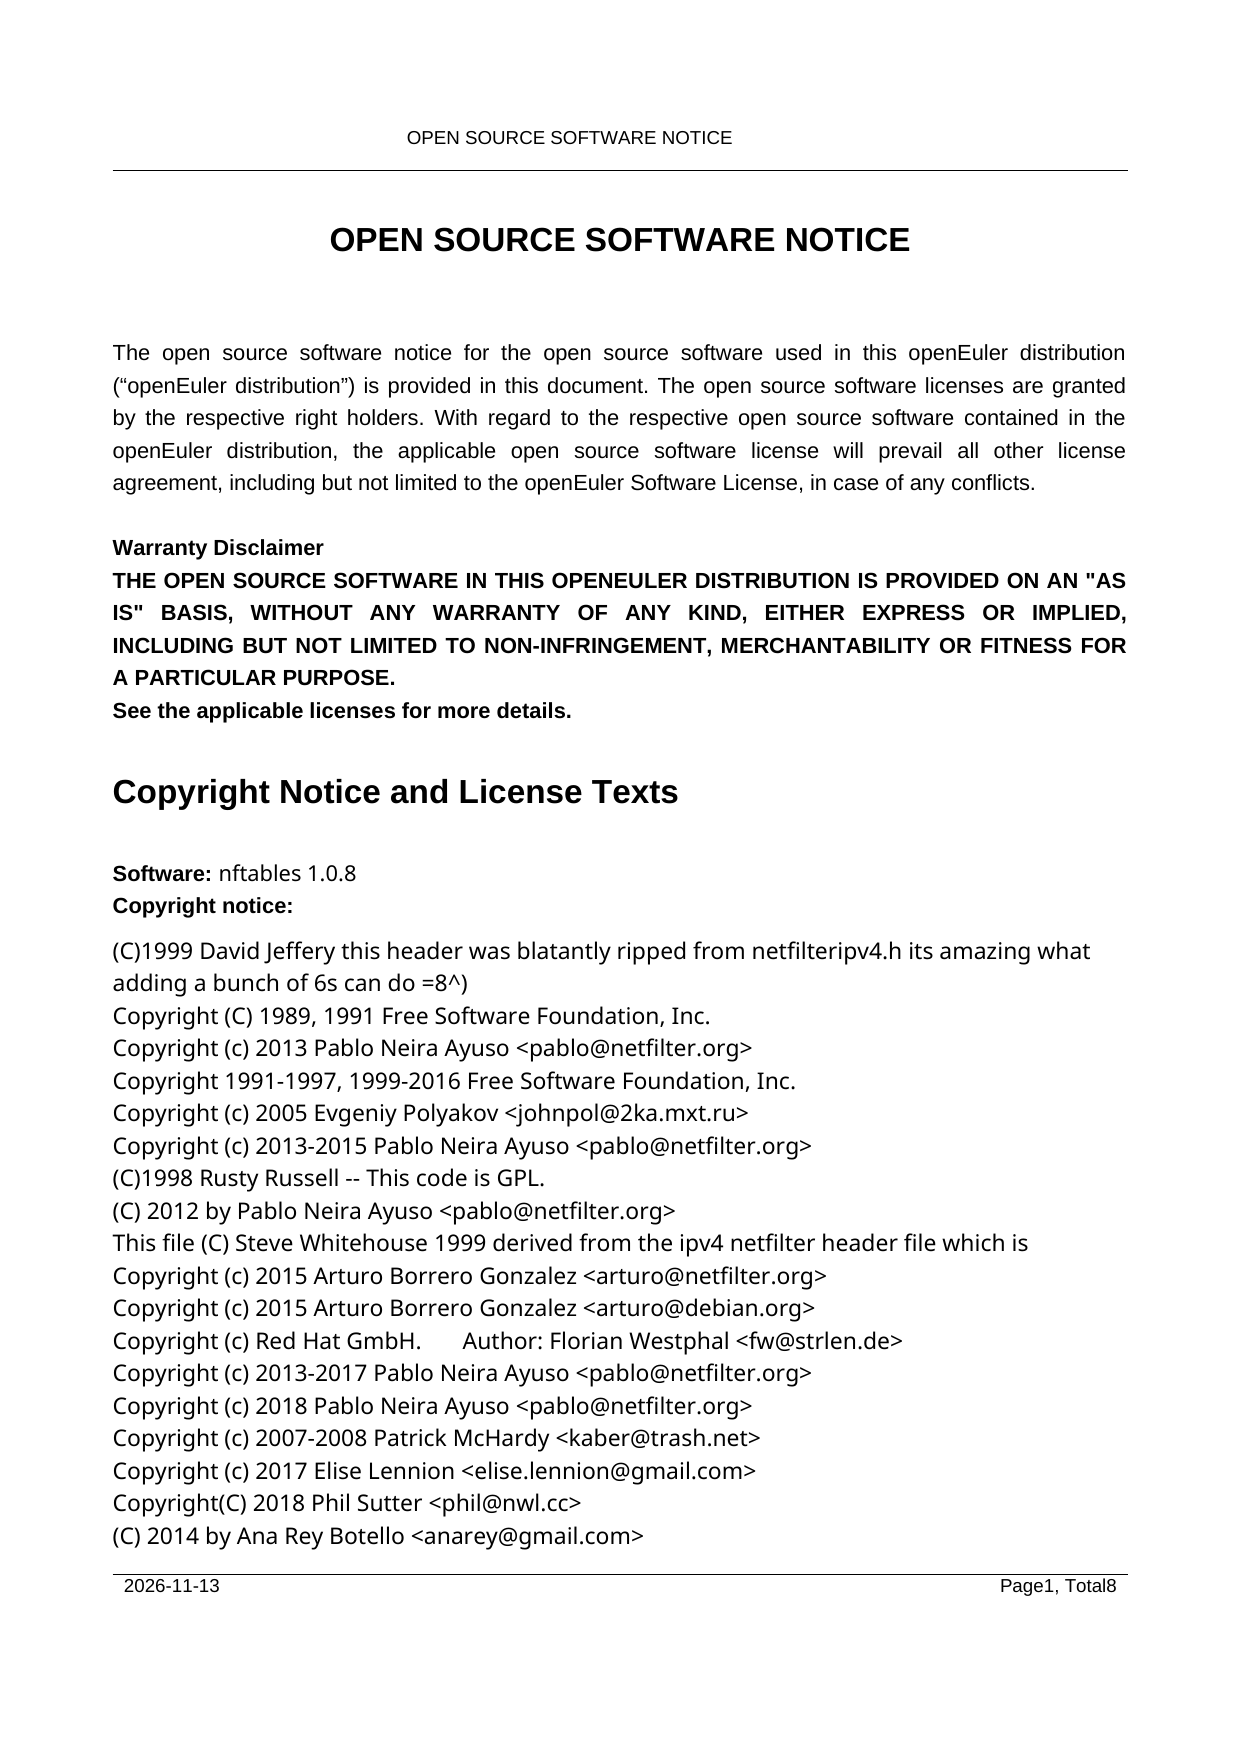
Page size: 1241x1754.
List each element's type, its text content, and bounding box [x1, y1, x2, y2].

text Warranty Disclaimer [112, 531, 1128, 564]
title Software: nftables 1.0.8 [112, 856, 1128, 889]
text Copyright Notice and License Texts [112, 759, 1128, 824]
text The open source software notice for the open source software used in this openEuler distribution (“openEuler distribution”) is provided in this document. The open source software licenses are granted by the respective right holders. With regard to the respective open source software contained in the openEuler distribution, the applicable open source software license will prevail all other license agreement, including but not limited to the openEuler Software License, in case of any conflicts. [112, 336, 1128, 499]
text OPEN SOURCE SOFTWARE NOTICE [112, 206, 1128, 271]
text Copyright notice: [112, 889, 1128, 921]
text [112, 934, 1128, 1551]
text THE OPEN SOURCE SOFTWARE IN THIS OPENEULER DISTRIBUTION IS PROVIDED ON AN "AS IS" BASIS, WITHOUT ANY WARRANTY OF ANY KIND, EITHER EXPRESS OR IMPLIED, INCLUDING BUT NOT LIMITED TO NON-INFRINGEMENT, MERCHANTABILITY OR FITNESS FOR A PARTICULAR PURPOSE. See the applicable licenses for more details. [112, 564, 1128, 726]
